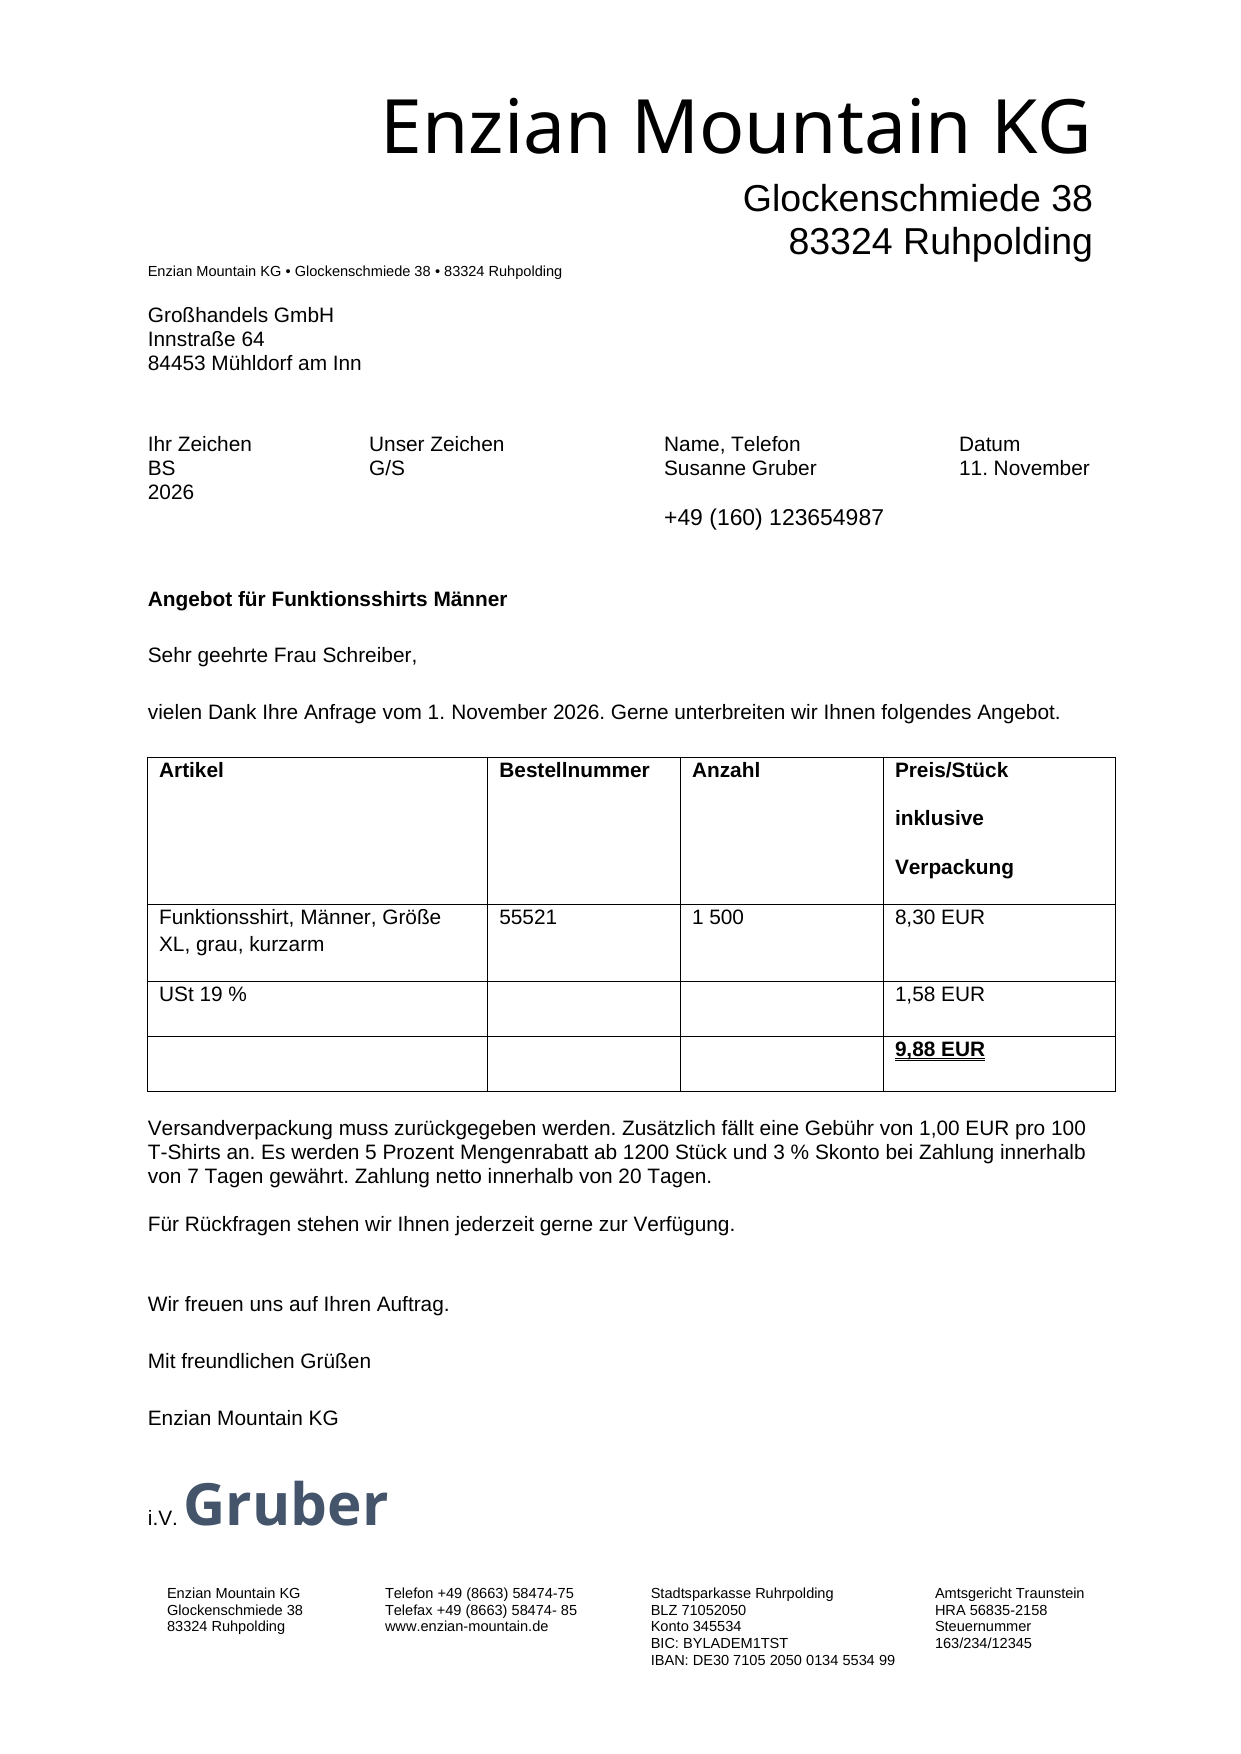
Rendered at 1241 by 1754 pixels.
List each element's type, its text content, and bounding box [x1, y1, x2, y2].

text Versandverpackung muss zurückgegeben werden. Zusätzlich fällt eine Gebühr von 1,00 EUR pro 100 T-Shirts an. Es werden 5 Prozent Mengenrabatt ab 1200 Stück und 3 % Skonto bei Zahlung innerhalb von 7 Tagen gewährt. Zahlung netto innerhalb von 20 Tagen. [148, 1116, 1093, 1187]
table_cell 1 500 [681, 905, 883, 981]
table_cell USt 19 % [148, 982, 487, 1036]
table_cell Funktionsshirt, Männer, Größe XL, grau, kurzarm [148, 905, 487, 981]
table_header Bestellnummer [488, 758, 680, 904]
text Großhandels GmbH [148, 303, 1093, 327]
text vielen Dank Ihre Anfrage vom 1. September 2021. Gerne unterbreiten wir Ihnen folgendes Angebot. [148, 700, 1093, 724]
table_header Preis/Stück inklusive Verpackung [884, 758, 1115, 904]
text Sehr geehrte Frau Schreiber, [148, 643, 1093, 667]
text Enzian Mountain KG [148, 1406, 1093, 1430]
table_cell [488, 982, 680, 1036]
text Angebot für Funktionsshirts Männer [148, 587, 1093, 611]
table_cell [681, 1037, 883, 1091]
text Mit freundlichen Grüßen [148, 1349, 1093, 1373]
table_cell 8,30 EUR [884, 905, 1115, 981]
table_header Artikel [148, 758, 487, 904]
table_cell [148, 1037, 487, 1091]
table_header Anzahl [681, 758, 883, 904]
table_cell 55521 [488, 905, 680, 981]
text i.V. Gruber [148, 1462, 1093, 1542]
text Innstraße 64 [148, 327, 1093, 351]
text BS G/S Susanne Gruber 27. September 2021 [148, 456, 1093, 503]
table_cell [681, 982, 883, 1036]
text 84453 Mühldorf am Inn [148, 351, 1093, 375]
table_cell 1,58 EUR [884, 982, 1115, 1036]
text Enzian Mountain KG • Glockenschmiede 38 • 83324 Ruhpolding [148, 262, 1093, 279]
table_cell 9,88 EUR [884, 1037, 1115, 1091]
text Ihr Zeichen Unser Zeichen Name, Telefon Datum [148, 432, 1093, 456]
text Für Rückfragen stehen wir Ihnen jederzeit gerne zur Verfügung. [148, 1211, 1093, 1235]
text +49 (160) 123654987 [148, 503, 1093, 530]
text Wir freuen uns auf Ihren Auftrag. [148, 1292, 1093, 1316]
table_cell [488, 1037, 680, 1091]
